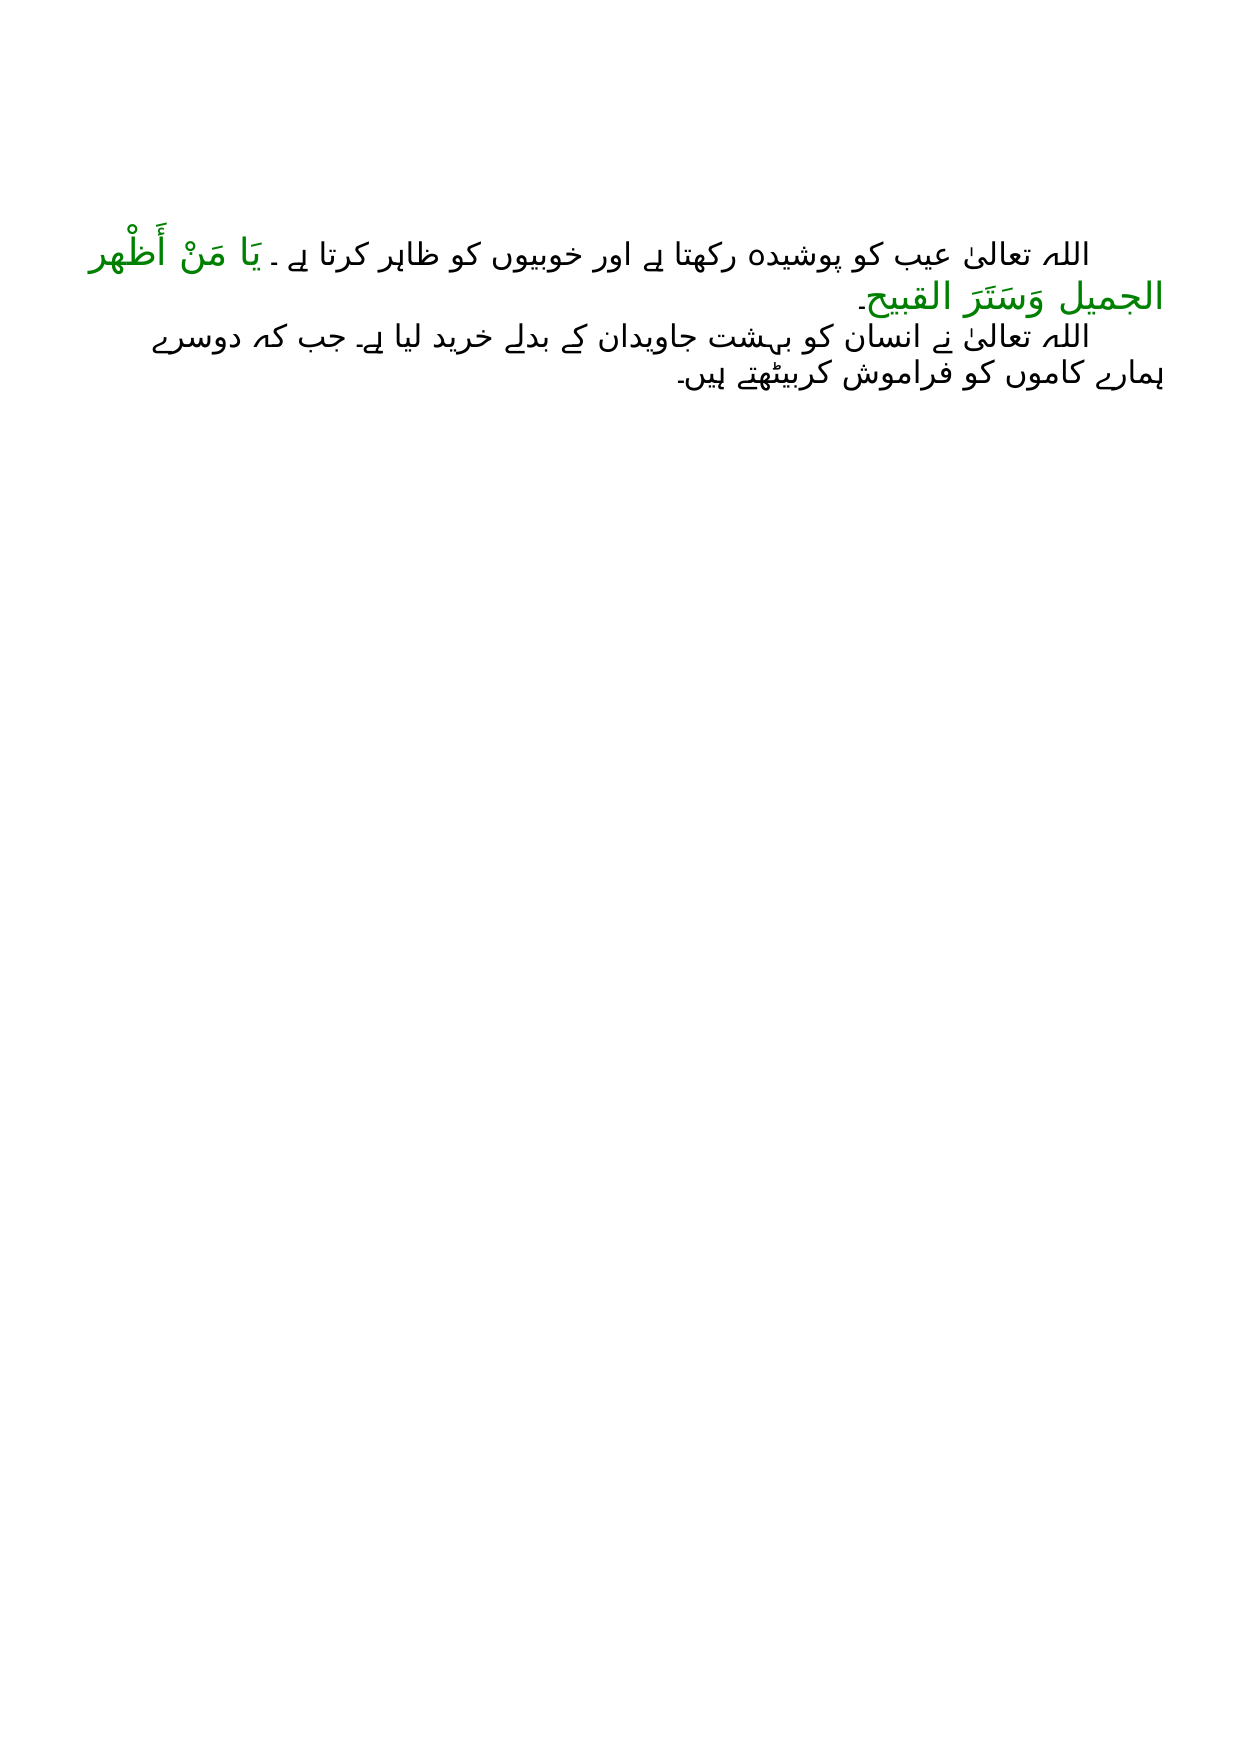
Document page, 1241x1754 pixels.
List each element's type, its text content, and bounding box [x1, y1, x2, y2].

text اللہ تعالیٰ عیب کو پوشیدہ رکھتا ہے اور خوبیوں کو ظاہر کرتا ہے ۔ یَا مَنْ أَظْهر الجمیل وَسَتَرَ القبیح۔ [75, 231, 1165, 318]
text اللہ تعالیٰ نے انسان کو بہشت جاویدان کے بدلے خرید لیا ہے۔ جب کہ دوسرے ہمارے کاموں کو فراموش کربیٹھتے ہیں۔ [75, 318, 1165, 391]
